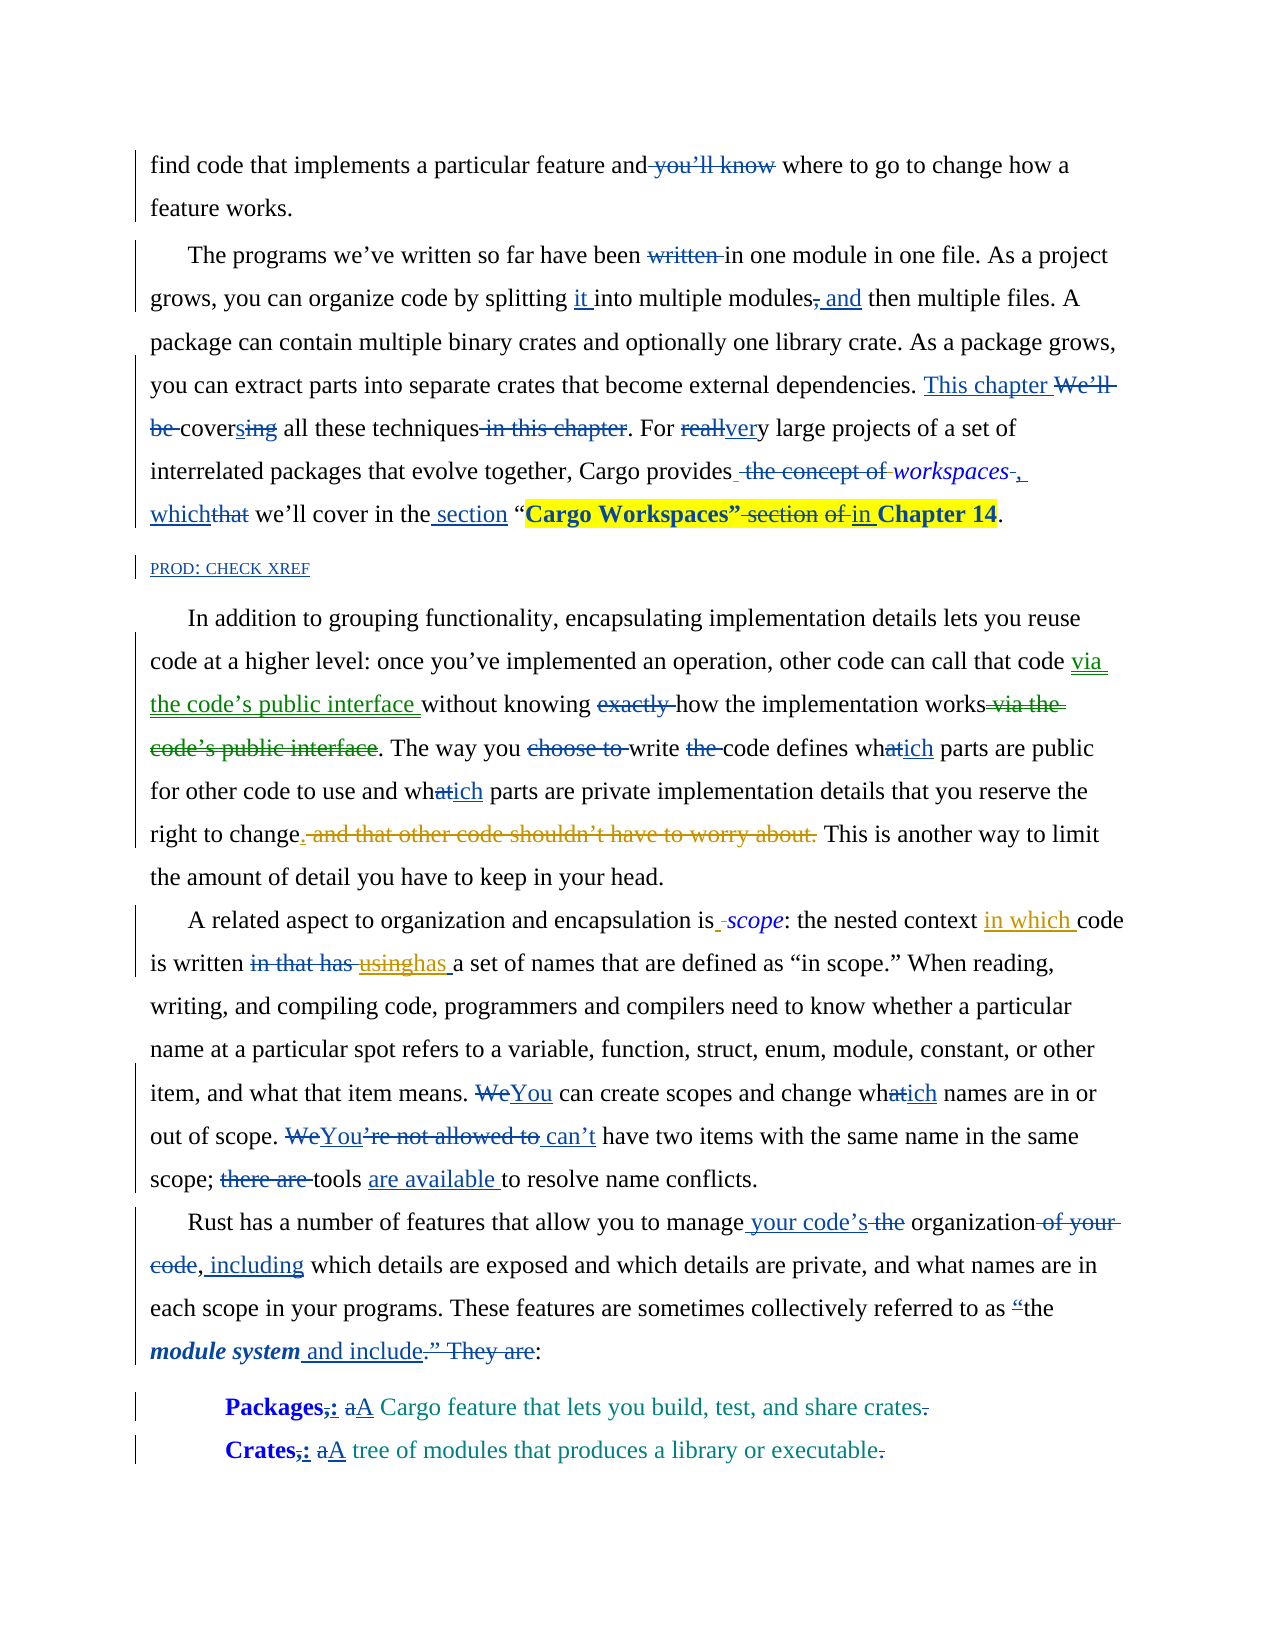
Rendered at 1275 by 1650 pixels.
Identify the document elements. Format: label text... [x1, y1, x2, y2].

text In addition to grouping functionality, encapsulating implementation details lets you reuse code at a higher level: once you’ve implemented an operation, other code can call that code without knowing how the implementation works. The way you write code defines wh parts are public for other code to use and wh parts are private implementation details that you reserve the right to change This is another way to limit the amount of detail you have to keep in your head. [150, 603, 1125, 891]
text Packages Cargo feature that lets you build, test, and share crates [225, 1392, 1125, 1421]
text Crates tree of modules that produces a library or executable [225, 1435, 1125, 1464]
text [150, 150, 1125, 222]
text The programs we’ve written so far have been in one module in one file. As a project grows, you can organize code by splitting into multiple modules then multiple files. A package can contain multiple binary crates and optionally one library crate. As a package grows, you can extract parts into separate crates that become external dependencies. cover all these techniques. For y large projects of a set of interrelated packages that evolve together, Cargo providesworkspaces we’ll cover in the “Cargo Workspaces” Chapter 14. [150, 240, 1125, 528]
text A related aspect to organization and encapsulation isscope: the nested context code is written a set of names that are defined as “in scope.” When reading, writing, and compiling code, programmers and compilers need to know whether a particular name at a particular spot refers to a variable, function, struct, enum, module, constant, or other item, and what that item means. can create scopes and change wh names are in or out of scope. have two items with the same name in the same scope; tools to resolve name conflicts. [150, 905, 1125, 1193]
text Rust has a number of features that allow you to manage organization, which details are exposed and which details are private, and what names are in each scope in your programs. These features are sometimes collectively referred to as the module system: [150, 1207, 1125, 1365]
